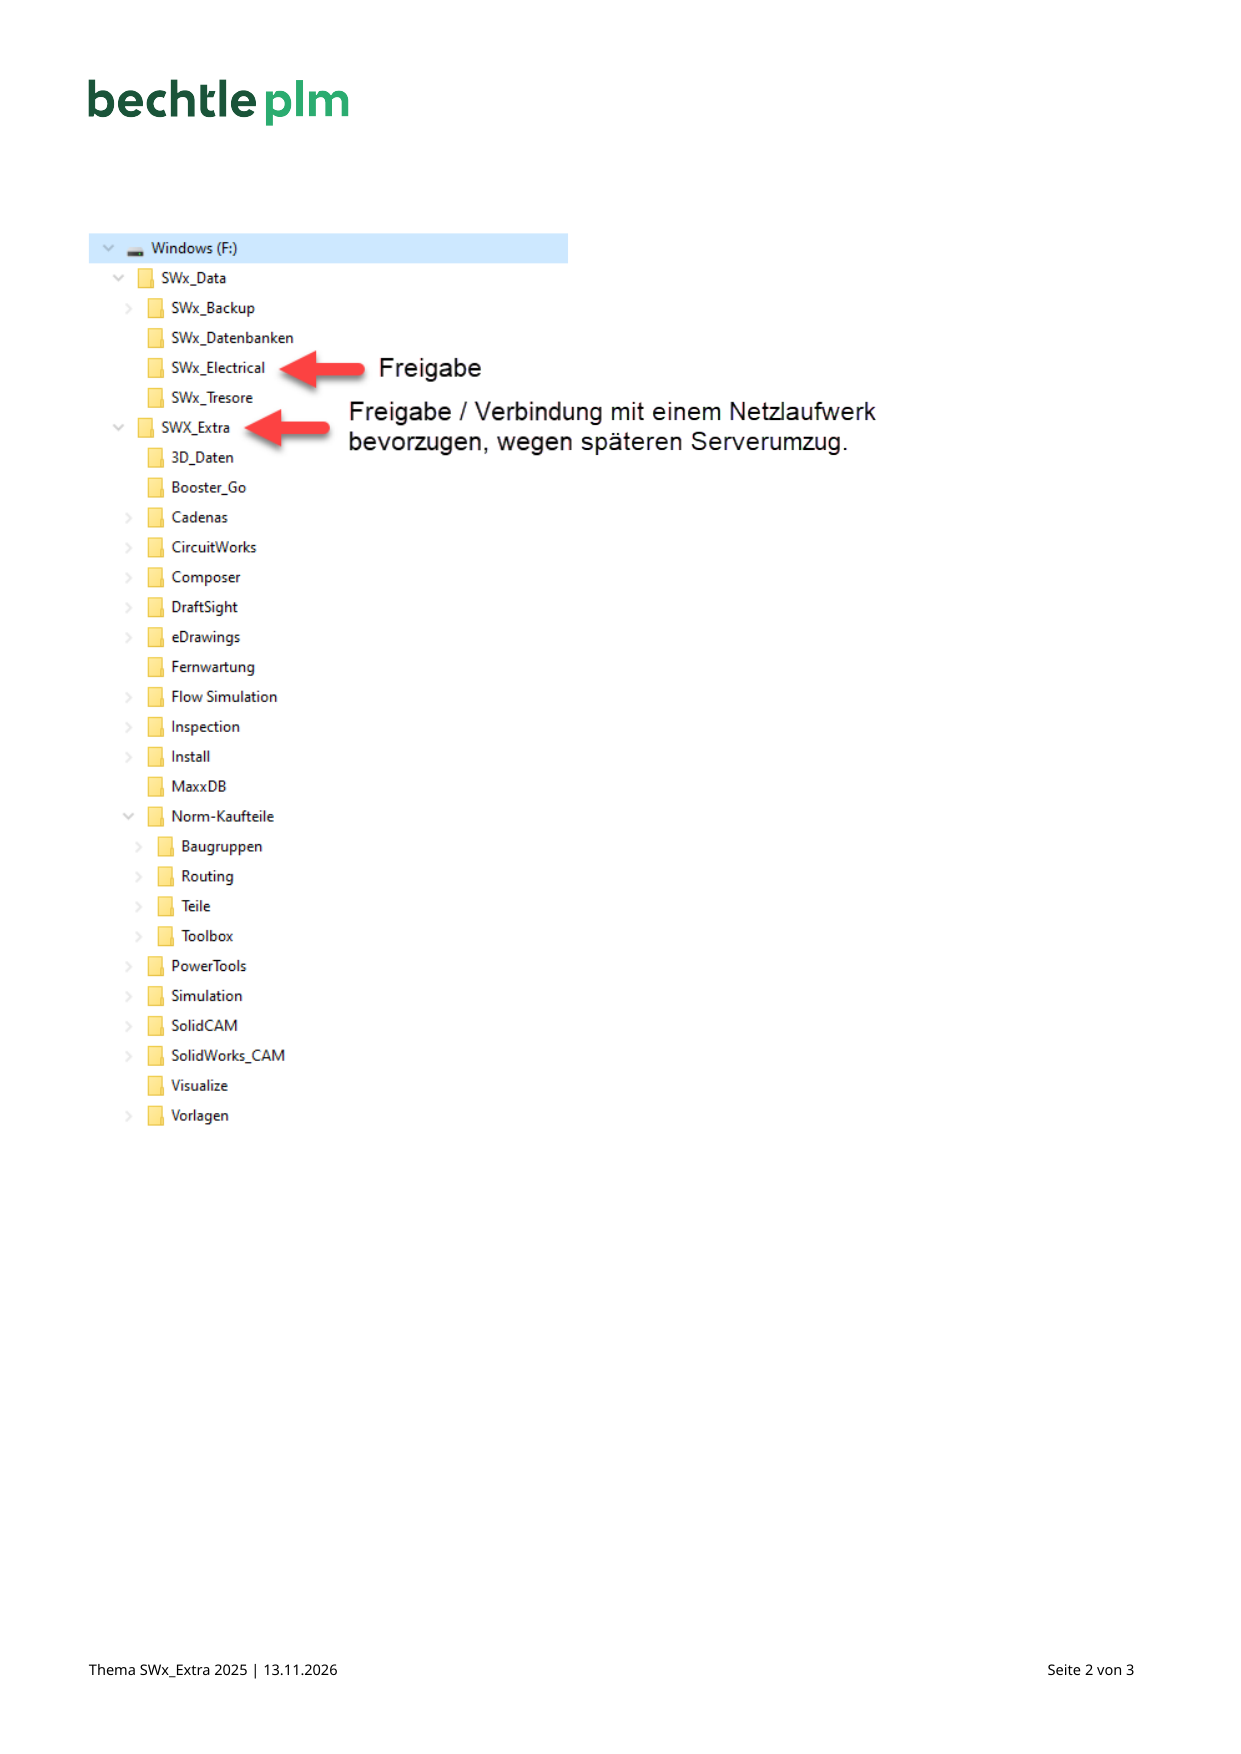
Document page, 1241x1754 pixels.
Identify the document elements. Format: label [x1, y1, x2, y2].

picture [88, 77, 381, 129]
picture [88, 231, 1152, 1132]
